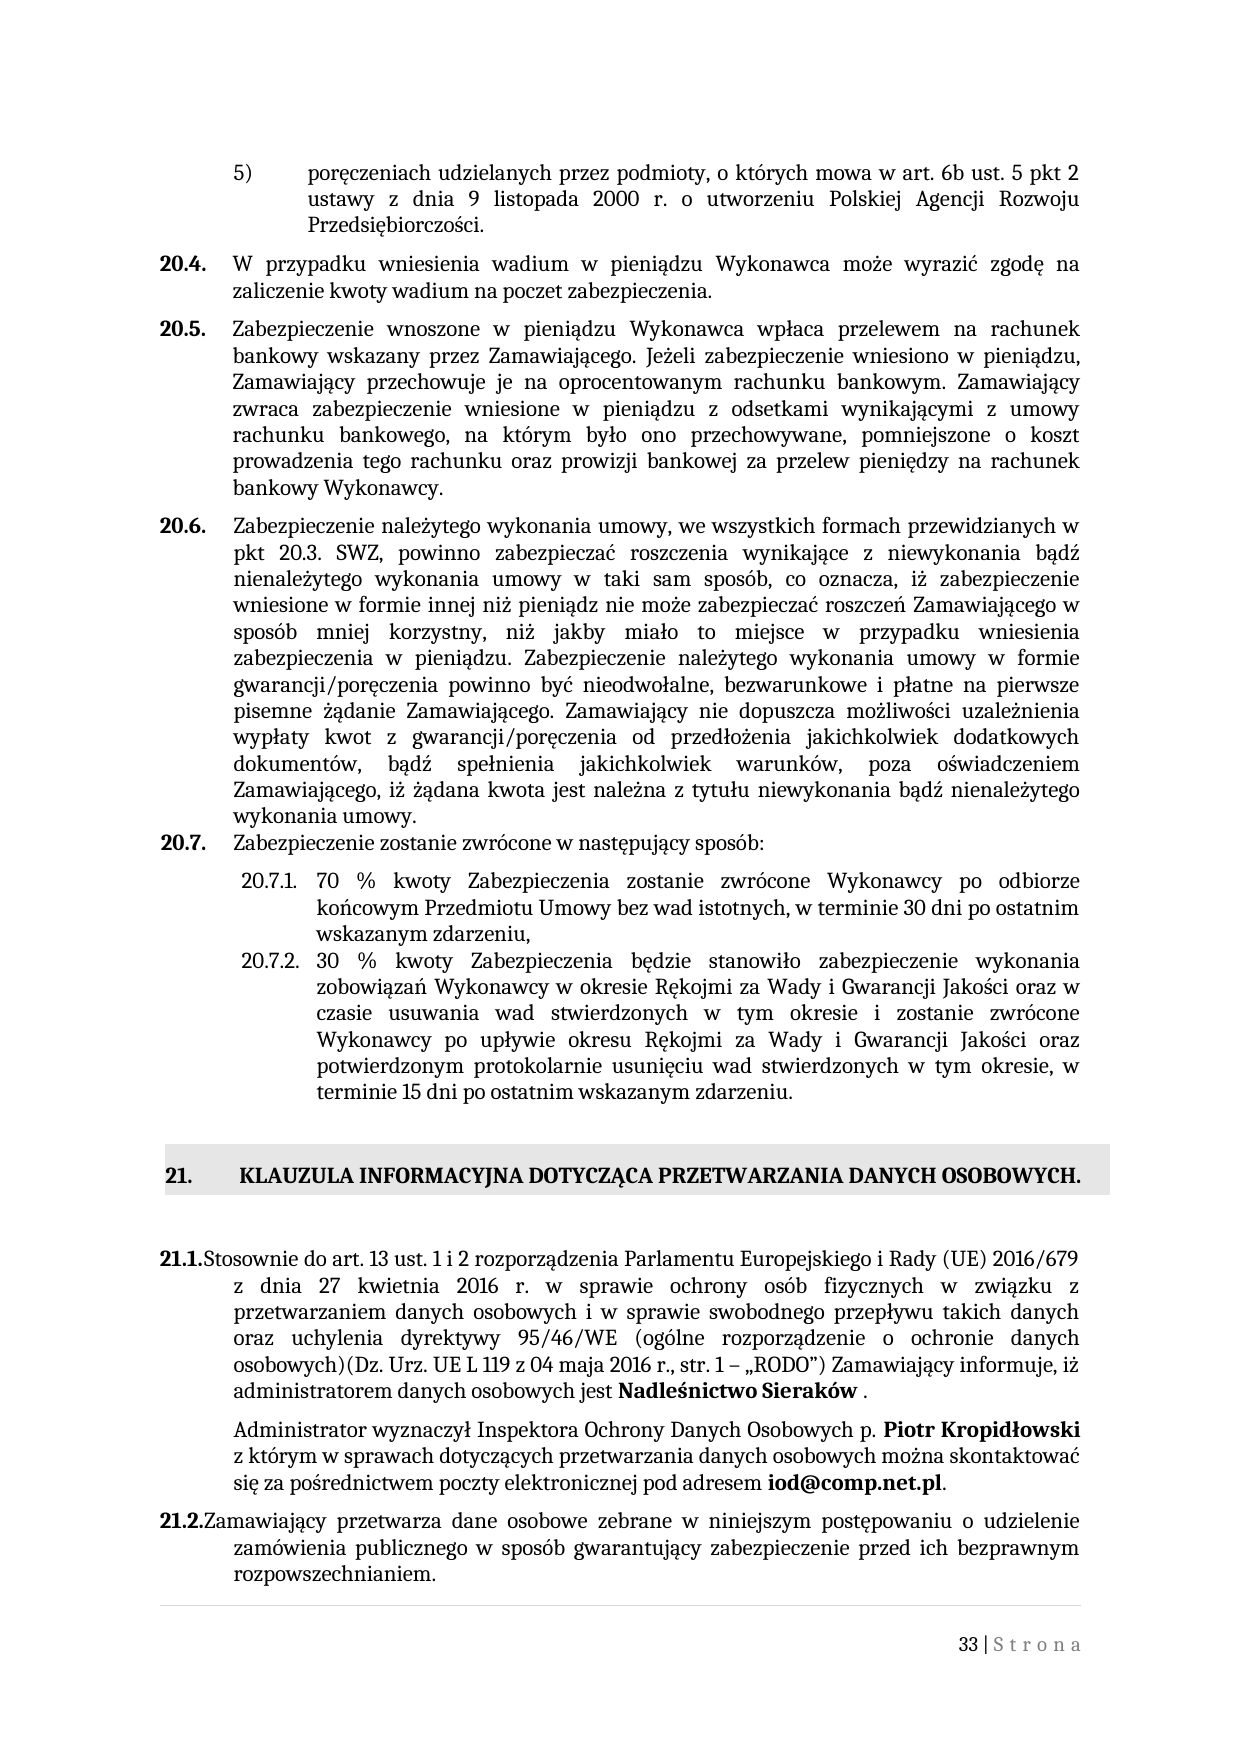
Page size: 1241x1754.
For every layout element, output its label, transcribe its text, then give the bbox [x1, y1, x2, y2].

text 5) poręczeniach udzielanych przez podmioty, o których mowa w art. 6b ust. 5 pkt 2 ustawy z dnia 9 listopada 2000 r. o utworzeniu Polskiej Agencji Rozwoju Przedsiębiorczości. [233, 159, 1081, 238]
text 21.2. Zamawiający przetwarza dane osobowe zebrane w niniejszym postępowaniu o udzielenie zamówienia publicznego w sposób gwarantujący zabezpieczenie przed ich bezprawnym rozpowszechnianiem. [159, 1508, 1081, 1587]
text 20.6. Zabezpieczenie należytego wykonania umowy, we wszystkich formach przewidzianych w pkt 20.3. SWZ, powinno zabezpieczać roszczenia wynikające z niewykonania bądź nienależytego wykonania umowy w taki sam sposób, co oznacza, iż zabezpieczenie wniesione w formie innej niż pieniądz nie może zabezpieczać roszczeń Zamawiającego w sposób mniej korzystny, niż jakby miało to miejsce w przypadku wniesienia zabezpieczenia w pieniądzu. Zabezpieczenie należytego wykonania umowy w formie gwarancji/poręczenia powinno być nieodwołalne, bezwarunkowe i płatne na pierwsze pisemne żądanie Zamawiającego. Zamawiający nie dopuszcza możliwości uzależnienia wypłaty kwot z gwarancji/poręczenia od przedłożenia jakichkolwiek dodatkowych dokumentów, bądź spełnienia jakichkolwiek warunków, poza oświadczeniem Zamawiającego, iż żądana kwota jest należna z tytułu niewykonania bądź nienależytego wykonania umowy. [159, 513, 1081, 829]
text 20.7. Zabezpieczenie zostanie zwrócone w następujący sposób: [161, 829, 1081, 856]
table_header 21. KLAUZULA INFORMACYJNA DOTYCZĄCA PRZETWARZANIA DANYCH OSOBOWYCH. [165, 1144, 1110, 1195]
text Administrator wyznaczył Inspektora Ochrony Danych Osobowych p. Piotr Kropidłowski z którym w sprawach dotyczących przetwarzania danych osobowych można skontaktować się za pośrednictwem poczty elektronicznej pod adresem iod@comp.net.pl. [233, 1417, 1081, 1496]
text 20.4. W przypadku wniesienia wadium w pieniądzu Wykonawca może wyrazić zgodę na zaliczenie kwoty wadium na poczet zabezpieczenia. [159, 251, 1081, 304]
text 21.1. Stosownie do art. 13 ust. 1 i 2 rozporządzenia Parlamentu Europejskiego i Rady (UE) 2016/679 z dnia 27 kwietnia 2016 r. w sprawie ochrony osób fizycznych w związku z przetwarzaniem danych osobowych i w sprawie swobodnego przepływu takich danych oraz uchylenia dyrektywy 95/46/WE (ogólne rozporządzenie o ochronie danych osobowych)(Dz. Urz. UE L 119 z 04 maja 2016 r., str. 1 – „RODO”) Zamawiający informuje, iż administratorem danych osobowych jest Nadleśnictwo Sieraków . [159, 1246, 1081, 1404]
text 20.5. Zabezpieczenie wnoszone w pieniądzu Wykonawca wpłaca przelewem na rachunek bankowy wskazany przez Zamawiającego. Jeżeli zabezpieczenie wniesiono w pieniądzu, Zamawiający przechowuje je na oprocentowanym rachunku bankowym. Zamawiający zwraca zabezpieczenie wniesione w pieniądzu z odsetkami wynikającymi z umowy rachunku bankowego, na którym było ono przechowywane, pomniejszone o koszt prowadzenia tego rachunku oraz prowizji bankowej za przelew pieniędzy na rachunek bankowy Wykonawcy. [159, 316, 1081, 501]
list 30 % kwoty Zabezpieczenia będzie stanowiło zabezpieczenie wykonania zobowiązań Wykonawcy w okresie Rękojmi za Wady i Gwarancji Jakości oraz w czasie usuwania wad stwierdzonych w tym okresie i zostanie zwrócone Wykonawcy po upływie okresu Rękojmi za Wady i Gwarancji Jakości oraz potwierdzonym protokolarnie usunięciu wad stwierdzonych w tym okresie, w terminie 15 dni po ostatnim wskazanym zdarzeniu. [241, 947, 1081, 1106]
list 70 % kwoty Zabezpieczenia zostanie zwrócone Wykonawcy po odbiorze końcowym Przedmiotu Umowy bez wad istotnych, w terminie 30 dni po ostatnim wskazanym zdarzeniu, [241, 868, 1081, 947]
